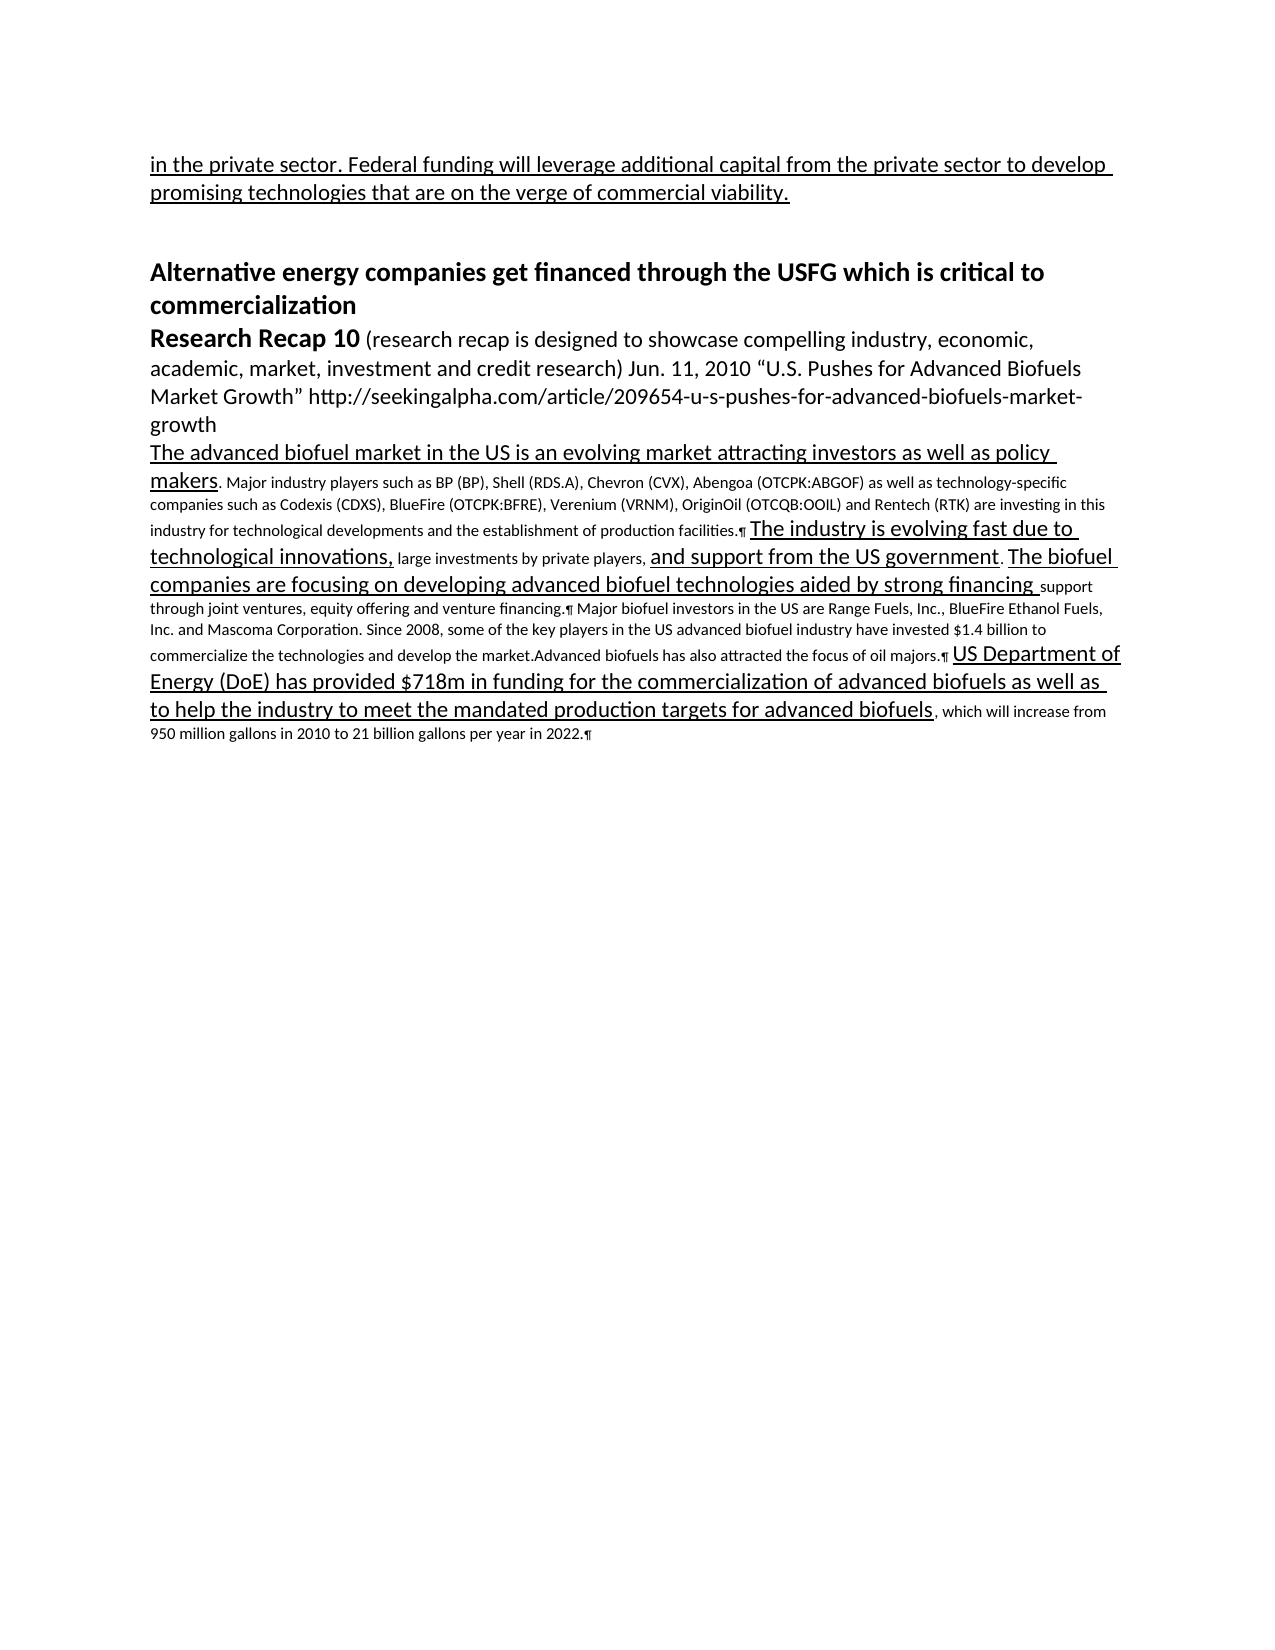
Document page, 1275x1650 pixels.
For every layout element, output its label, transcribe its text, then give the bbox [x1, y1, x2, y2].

text Research Recap 10 (research recap is designed to showcase compelling industry, economic, academic, market, investment and credit research) Jun. 11, 2010 “U.S. Pushes for Advanced Biofuels Market Growth” http://seekingalpha.com/article/209654-u-s-pushes-for-advanced-biofuels-market-growth [150, 321, 1125, 438]
subtitle Alternative energy companies get financed through the USFG which is critical to commercialization [150, 255, 1125, 321]
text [150, 150, 1125, 206]
text The advanced biofuel market in the US is an evolving market attracting investors as well as policy makers. Major industry players such as BP (BP), Shell (RDS.A), Chevron (CVX), Abengoa (OTCPK:ABGOF) as well as technology-specific companies such as Codexis (CDXS), BlueFire (OTCPK:BFRE), Verenium (VRNM), OriginOil (OTCQB:OOIL) and Rentech (RTK) are investing in this industry for technological developments and the establishment of production facilities.¶ The industry is evolving fast due to technological innovations, large investments by private players, and support from the US government. The biofuel companies are focusing on developing advanced biofuel technologies aided by strong financing support through joint ventures, equity offering and venture financing.¶ Major biofuel investors in the US are Range Fuels, Inc., BlueFire Ethanol Fuels, Inc. and Mascoma Corporation. Since 2008, some of the key players in the US advanced biofuel industry have invested $1.4 billion to commercialize the technologies and develop the market.Advanced biofuels has also attracted the focus of oil majors.¶ US Department of Energy (DoE) has provided $718m in funding for the commercialization of advanced biofuels as well as to help the industry to meet the mandated production targets for advanced biofuels, which will increase from 950 million gallons in 2010 to 21 billion gallons per year in 2022.¶ [150, 438, 1125, 743]
